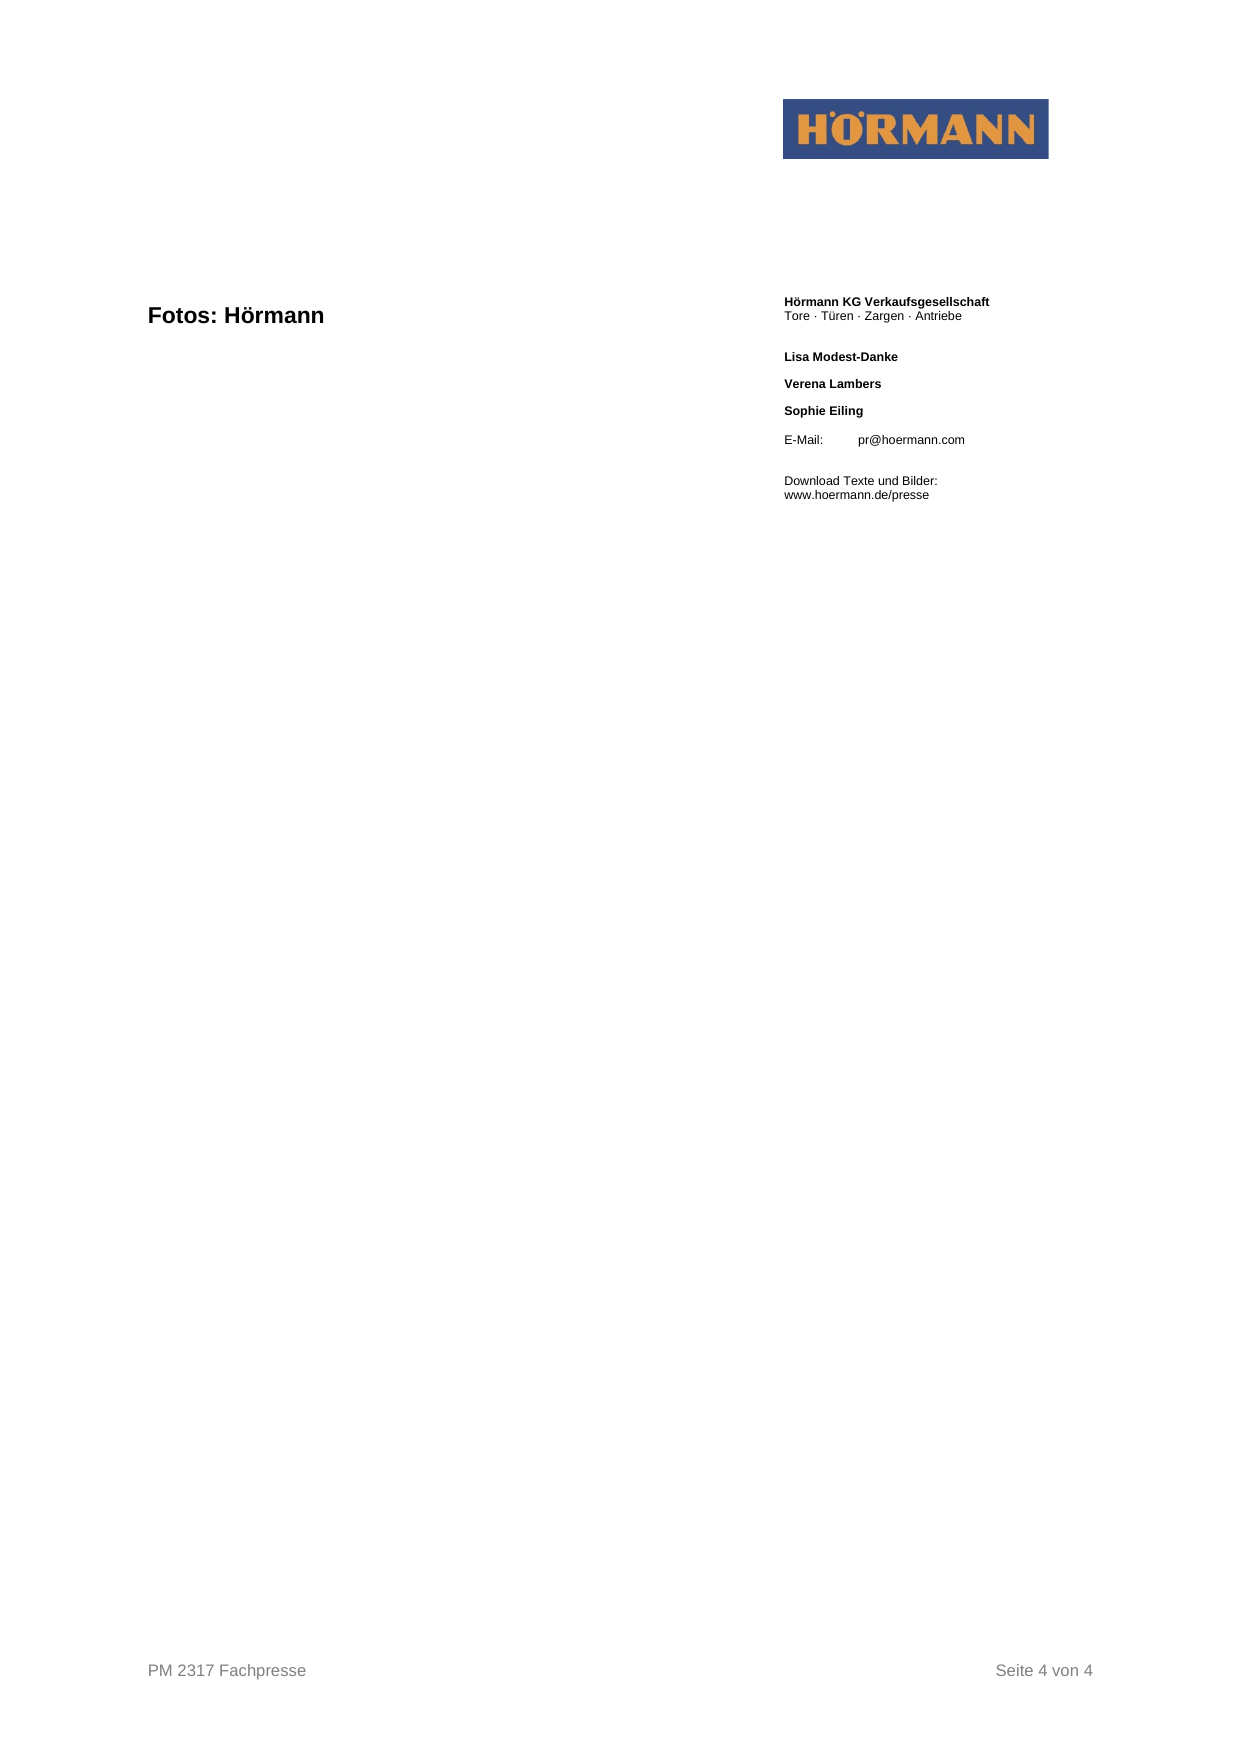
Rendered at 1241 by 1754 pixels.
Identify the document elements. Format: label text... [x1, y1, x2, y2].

text Fotos: Hörmann [148, 302, 1171, 328]
picture [783, 99, 1049, 159]
